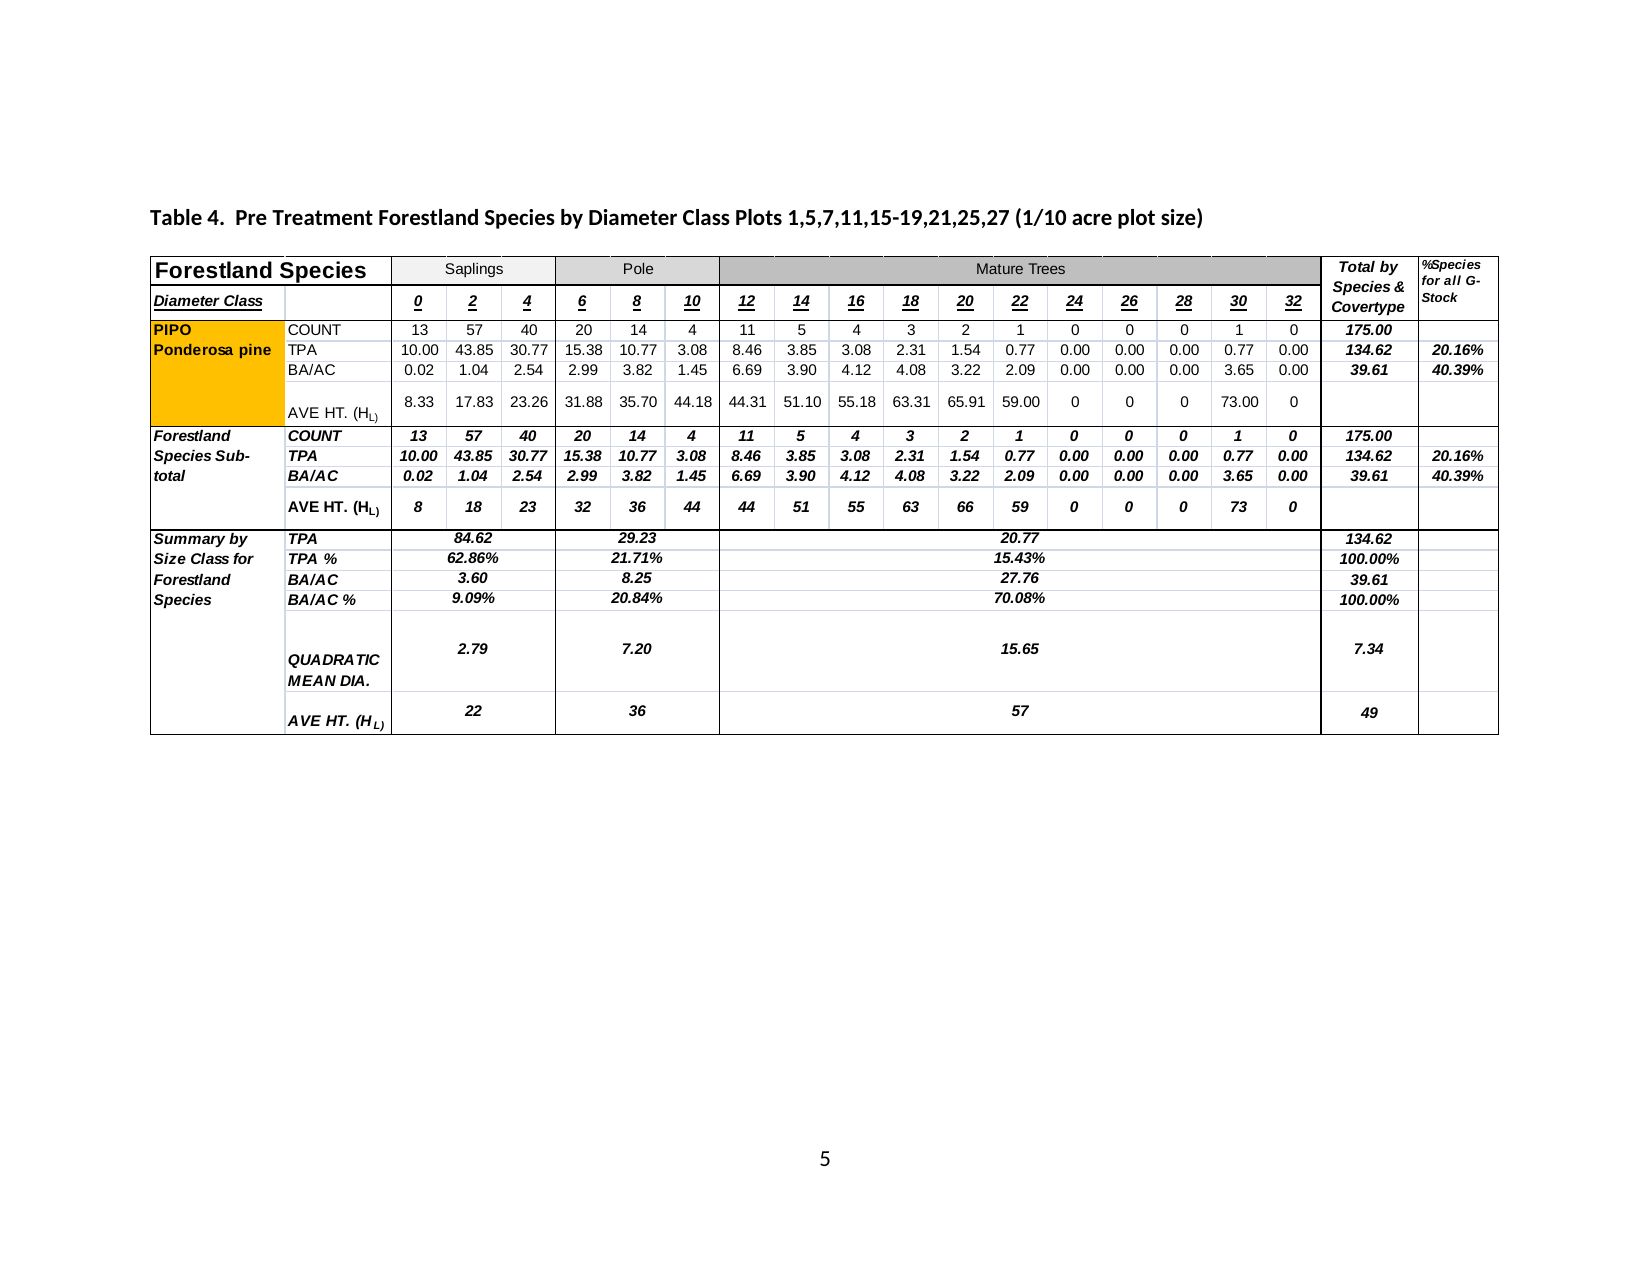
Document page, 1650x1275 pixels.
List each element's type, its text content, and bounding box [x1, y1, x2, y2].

text Table 4. Pre Treatment Forestland Species by Diameter Class Plots 1,5,7,11,15-19,21,25,27 (1/10 acre plot size) [150, 203, 1500, 231]
